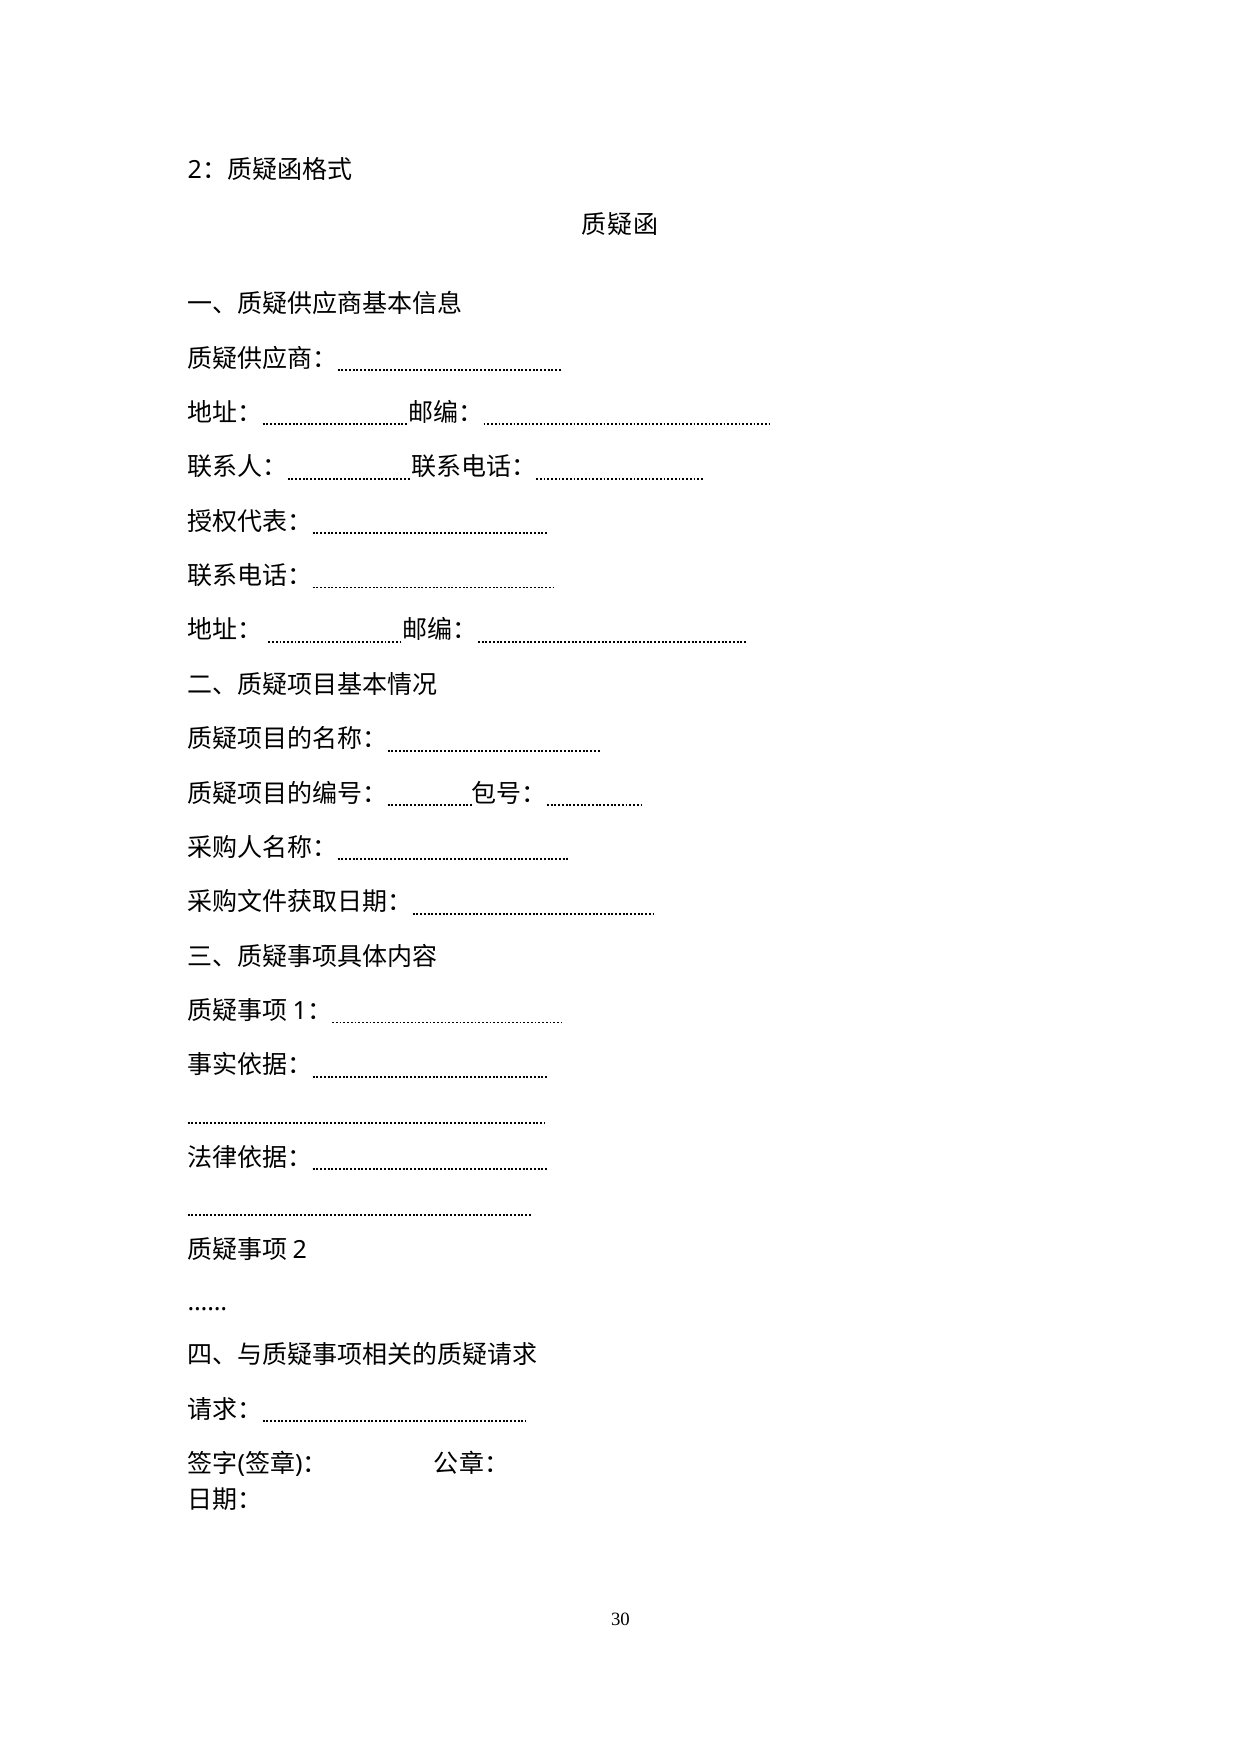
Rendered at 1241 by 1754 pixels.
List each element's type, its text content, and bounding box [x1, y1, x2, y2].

text …… [187, 1284, 1053, 1318]
text 质疑项目的编号： 包号： [187, 773, 1053, 809]
text 一、质疑供应商基本信息 [187, 284, 1053, 320]
text 联系人： 联系电话： [187, 447, 1053, 483]
text 质疑事项2 [187, 1229, 1053, 1266]
text 二、质疑项目基本情况 [187, 664, 1053, 701]
text 请求： [187, 1389, 1053, 1425]
text 质疑函 [187, 204, 1053, 241]
text 事实依据： [187, 1045, 1053, 1081]
text 质疑事项1： [187, 991, 1053, 1027]
text 采购文件获取日期： [187, 882, 1053, 918]
text 质疑供应商： [187, 338, 1053, 374]
text 法律依据： [187, 1137, 1053, 1173]
text 2：质疑函格式 [187, 150, 1053, 186]
text 地址： 邮编： [187, 610, 1053, 646]
text 三、质疑事项具体内容 [187, 936, 1053, 972]
text 日期： [187, 1480, 1053, 1516]
text 采购人名称： [187, 827, 1053, 864]
text 四、与质疑事项相关的质疑请求 [187, 1335, 1053, 1371]
text 质疑项目的名称： [187, 719, 1053, 755]
text 联系电话： [187, 556, 1053, 592]
text 授权代表： [187, 501, 1053, 537]
text 地址： 邮编： [187, 392, 1053, 429]
text 签字(签章)： 公章： [187, 1443, 1053, 1480]
